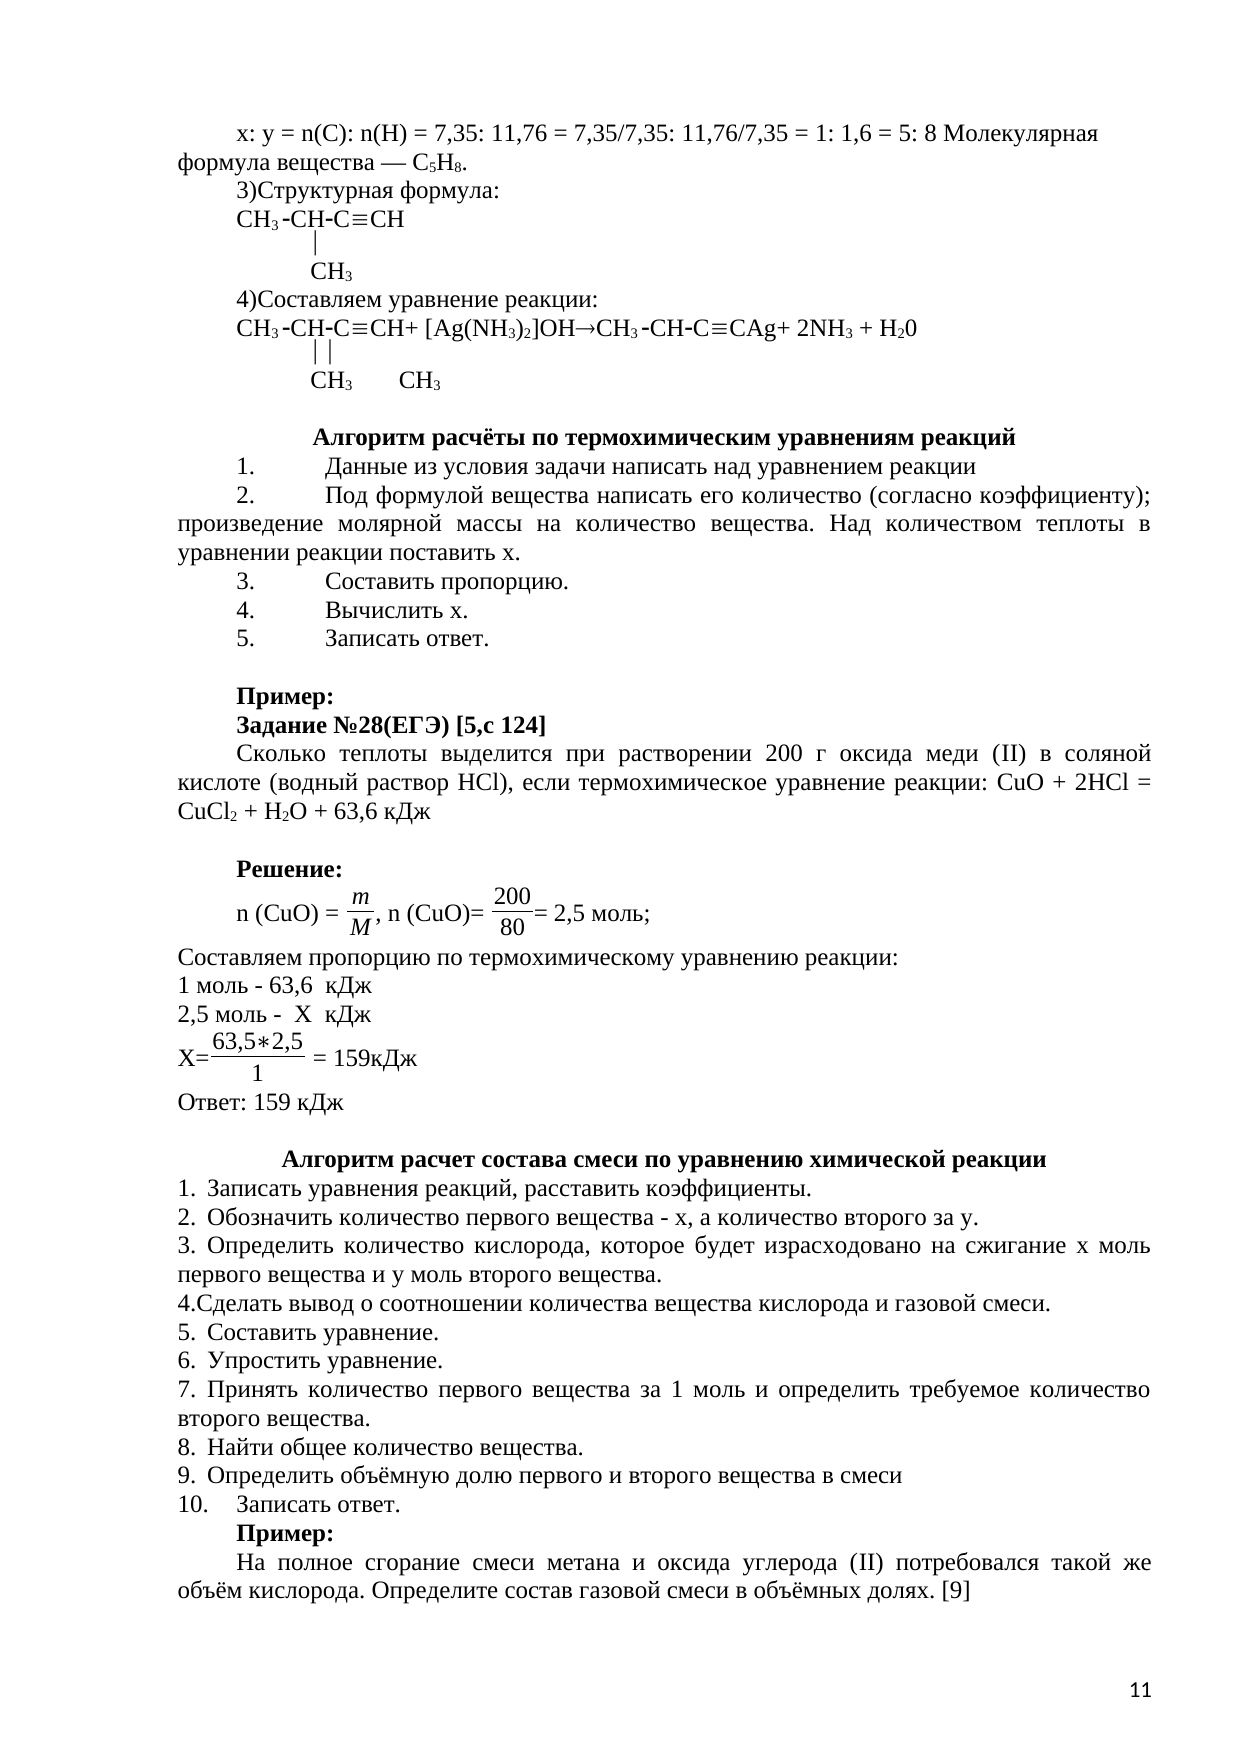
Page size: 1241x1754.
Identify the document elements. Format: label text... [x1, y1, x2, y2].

text 3. Определить количество кислорода, которое будет израсходовано на сжигание х моль первого вещества и у моль второго вещества. [177, 1231, 1152, 1288]
text 5. Записать ответ. [177, 623, 1152, 652]
text 1. Данные из условия задачи написать над уравнением реакции [177, 451, 1152, 480]
text Алгоритм расчет состава смеси по уравнению химической реакции [177, 1144, 1152, 1173]
text 3)Структурная формула: [177, 176, 1152, 204]
text 2. Под формулой вещества написать его количество (согласно коэффициенту); произведение молярной массы на количество вещества. Над количеством теплоты в уравнении реакции поставить х. [177, 480, 1152, 566]
text 9. Определить объёмную долю первого и второго вещества в смеси [177, 1461, 1152, 1489]
text n (СuO) = , n (СuO)= = 2,5 моль; Составляем пропорцию по термохимическому уравнению реакции: 1 моль - 63,6 кДж [177, 883, 1152, 999]
text 4.Сделать вывод о соотношении количества вещества кислорода и газовой смеси. [177, 1288, 1152, 1317]
text 2,5 моль - Х кДж Х= = 159кДж Ответ: 159 кДж [177, 999, 1152, 1116]
text CH3 CHCCH+ [Ag(NH3)2]OHCH3 CHCCAg+ 2NH3 + Н20 [177, 313, 1152, 342]
text 7. Принять количество первого вещества за 1 моль и определить требуемое количество второго вещества. [177, 1374, 1152, 1432]
text 4)Составляем уравнение реакции: [177, 284, 1152, 313]
text х: у = n(С): n(Н) = 7,35: 11,76 = 7,35/7,35: 11,76/7,35 = 1: 1,6 = 5: 8 Молекулярная формула вещества — C5H8. [177, 118, 1152, 176]
text 10. Записать ответ. [177, 1489, 1152, 1518]
text CH3 [177, 256, 1152, 284]
text 6. Упростить уравнение. [177, 1346, 1152, 1374]
text Сколько теплоты выделится при растворении 200 г оксида меди (II) в соляной кислоте (водный раствор HCl), если термохимическое уравнение реакции: CuO + 2HCl = CuCl2 + H2O + 63,6 кДж [177, 738, 1152, 825]
text CH3 CH3 [177, 365, 1152, 393]
text 3. Составить пропорцию. [177, 566, 1152, 595]
text Пример: [177, 1518, 1152, 1547]
text На полное сгорание смеси метана и оксида углерода (II) потребовался такой же объём кислорода. Определите состав газовой смеси в объёмных долях. [9] [177, 1547, 1152, 1604]
text Решение: [177, 854, 1152, 883]
text Пример: [177, 681, 1152, 710]
text 5. Составить уравнение. [177, 1317, 1152, 1346]
text Задание №28(ЕГЭ) [5,c 124] [177, 710, 1152, 738]
text 4. Вычислить х. [177, 595, 1152, 623]
text CH3 CHCCH [177, 204, 1152, 233]
text Алгоритм расчёты по термохимическим уравнениям реакций [177, 422, 1152, 451]
text 1. Записать уравнения реакций, расставить коэффициенты. [177, 1173, 1152, 1202]
text 2. Обозначить количество первого вещества - х, а количество второго за у. [177, 1202, 1152, 1231]
text 8. Найти общее количество вещества. [177, 1432, 1152, 1461]
